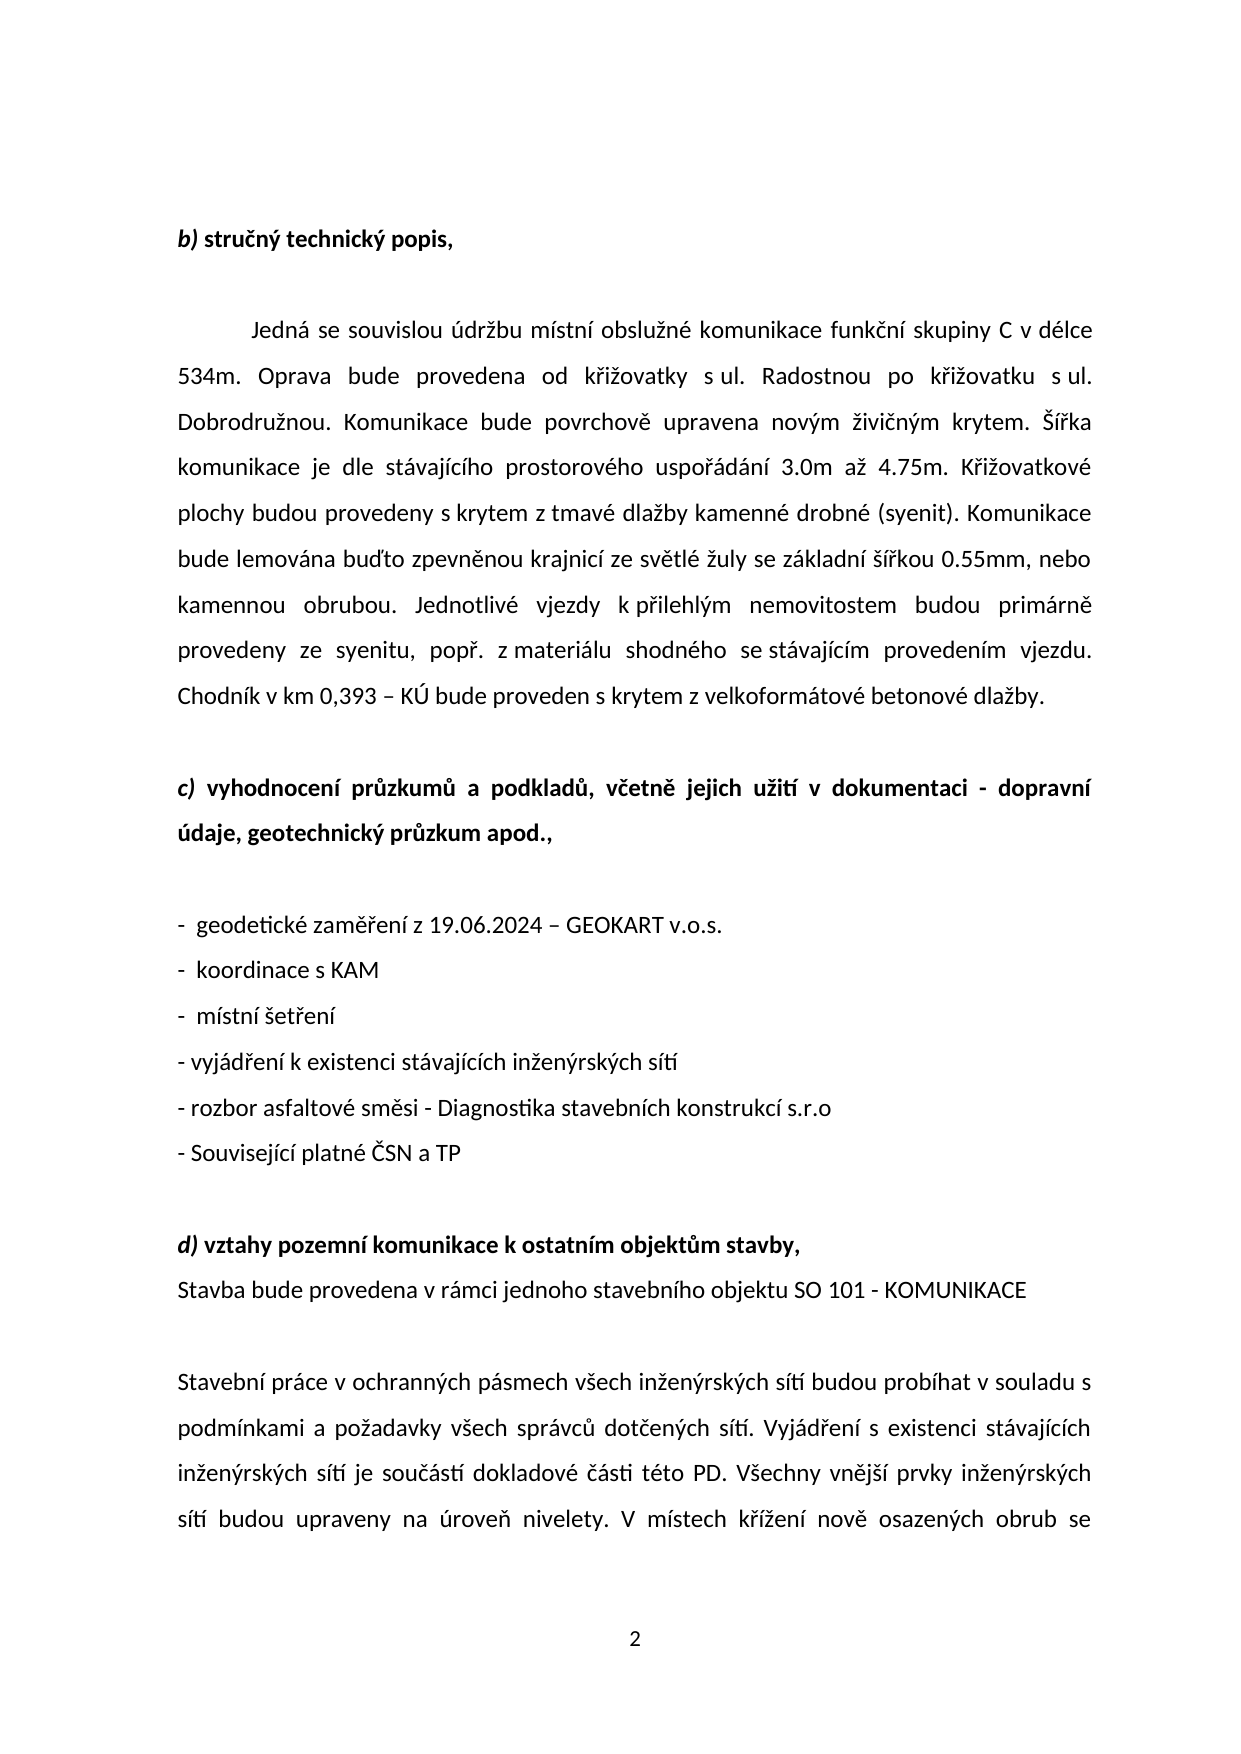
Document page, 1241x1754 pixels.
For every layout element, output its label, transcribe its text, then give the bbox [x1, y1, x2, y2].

text d) vztahy pozemní komunikace k ostatním objektům stavby, [177, 1229, 1092, 1259]
text c) vyhodnocení průzkumů a podkladů, včetně jejich užití v dokumentaci - dopravní údaje, geotechnický průzkum apod., [177, 772, 1092, 848]
text Jedná se souvislou údržbu místní obslužné komunikace funkční skupiny C v délce 534m. Oprava bude provedena od křižovatky s ul. Radostnou po křižovatku s ul. Dobrodružnou. Komunikace bude povrchově upravena novým živičným krytem. Šířka komunikace je dle stávajícího prostorového uspořádání 3.0m až 4.75m. Křižovatkové plochy budou provedeny s krytem z tmavé dlažby kamenné drobné (syenit). Komunikace bude lemována buďto zpevněnou krajnicí ze světlé žuly se základní šířkou 0.55mm, nebo kamennou obrubou. Jednotlivé vjezdy k přilehlým nemovitostem budou primárně provedeny ze syenitu, popř. z materiálu shodného se stávajícím provedením vjezdu. Chodník v km 0,393 – KÚ bude proveden s krytem z velkoformátové betonové dlažby. [177, 314, 1092, 711]
text - vyjádření k existenci stávajících inženýrských sítí [177, 1046, 1092, 1077]
text - rozbor asfaltové směsi - Diagnostika stavebních konstrukcí s.r.o [177, 1092, 1092, 1122]
text - geodetické zaměření z 19.06.2024 – GEOKART v.o.s. [177, 909, 1092, 939]
text - koordinace s KAM [177, 954, 1092, 985]
text Stavba bude provedena v rámci jednoho stavebního objektu SO 101 - KOMUNIKACE [177, 1275, 1092, 1305]
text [177, 1366, 1092, 1534]
text b) stručný technický popis, [177, 223, 1092, 253]
text - místní šetření [177, 1000, 1092, 1031]
text - Související platné ČSN a TP [177, 1137, 1092, 1168]
